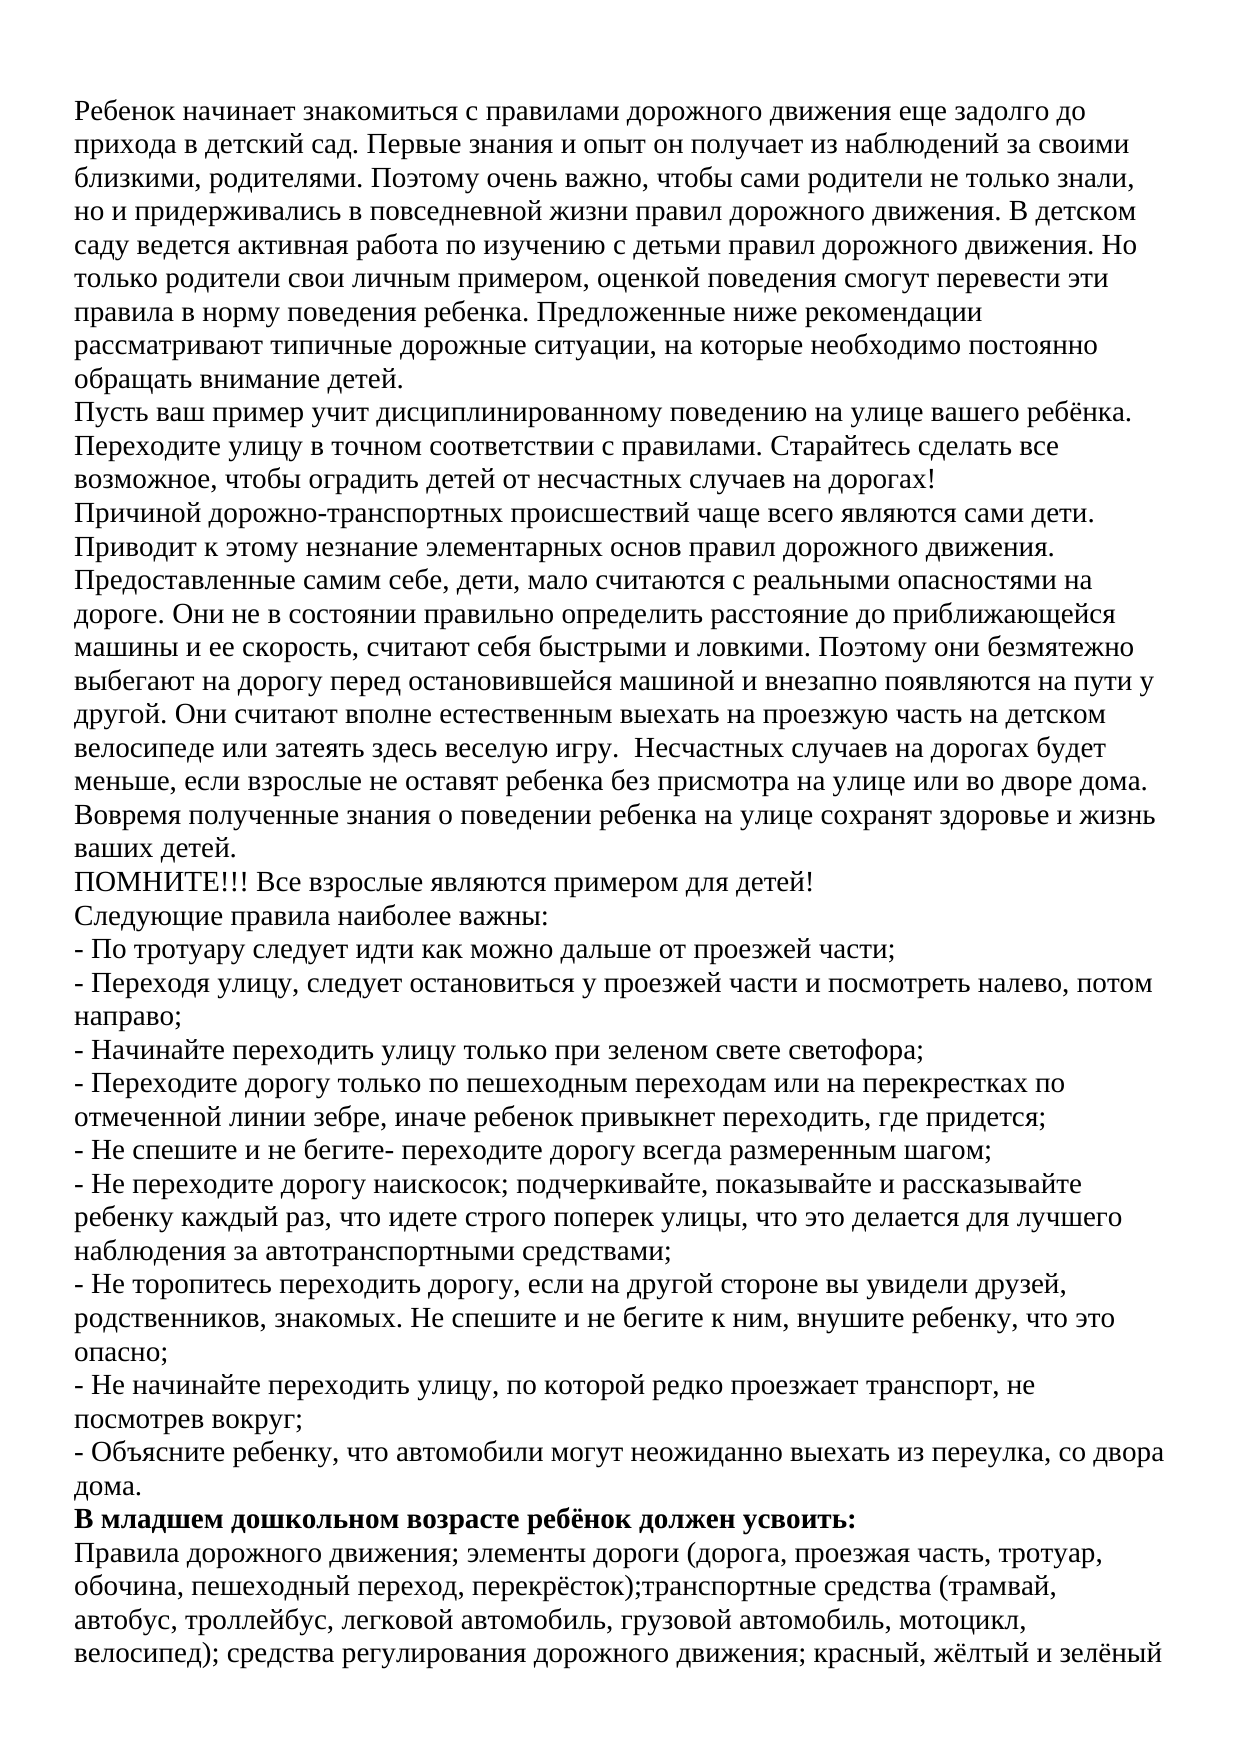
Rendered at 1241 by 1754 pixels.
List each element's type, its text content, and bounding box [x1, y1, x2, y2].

text Пусть ваш пример учит дисциплинированному поведению на улице вашего ребёнка. Переходите улицу в точном соответствии с правилами. Старайтесь сделать все возможное, чтобы оградить детей от несчастных случаев на дорогах! [74, 394, 1167, 495]
text Ребенок начинает знакомиться с правилами дорожного движения еще задолго до прихода в детский сад. Первые знания и опыт он получает из наблюдений за своими близкими, родителями. Поэтому очень важно, чтобы сами родители не только знали, но и придерживались в повседневной жизни правил дорожного движения. В детском саду ведется активная работа по изучению с детьми правил дорожного движения. Но только родители свои личным примером, оценкой поведения смогут перевести эти правила в норму поведения ребенка. Предложенные ниже рекомендации рассматривают типичные дорожные ситуации, на которые необходимо постоянно обращать внимание детей. [74, 93, 1167, 394]
text Следующие правила наиболее важны: [74, 898, 1167, 931]
text - Не торопитесь переходить дорогу, если на другой стороне вы увидели друзей, родственников, знакомых. Не спешите и не бегите к ним, внушите ребенку, что это опасно; [74, 1267, 1167, 1367]
text - По тротуару следует идти как можно дальше от проезжей части; [74, 931, 1167, 965]
text - Не спешите и не бегите- переходите дорогу всегда размеренным шагом; [74, 1132, 1167, 1166]
text - Не переходите дорогу наискосок; подчеркивайте, показывайте и рассказывайте ребенку каждый раз, что идете строго поперек улицы, что это делается для лучшего наблюдения за автотранспортными средствами; [74, 1166, 1167, 1267]
text - Переходите дорогу только по пешеходным переходам или на перекрестках по отмеченной линии зебре, иначе ребенок привыкнет переходить, где придется; [74, 1065, 1167, 1132]
text - Объясните ребенку, что автомобили могут неожиданно выехать из переулка, со двора дома. [74, 1434, 1167, 1501]
text - Не начинайте переходить улицу, по которой редко проезжает транспорт, не посмотрев вокруг; [74, 1367, 1167, 1434]
text Причиной дорожно-транспортных происшествий чаще всего являются сами дети. Приводит к этому незнание элементарных основ правил дорожного движения. Предоставленные самим себе, дети, мало считаются с реальными опасностями на дороге. Они не в состоянии правильно определить расстояние до приближающейся машины и ее скорость, считают себя быстрыми и ловкими. Поэтому они безмятежно выбегают на дорогу перед остановившейся машиной и внезапно появляются на пути у другой. Они считают вполне естественным выехать на проезжую часть на детском велосипеде или затеять здесь веселую игру. Несчастных случаев на дорогах будет меньше, если взрослые не оставят ребенка без присмотра на улице или во дворе дома. Вовремя полученные знания о поведении ребенка на улице сохранят здоровье и жизнь ваших детей. [74, 495, 1167, 864]
text В младшем дошкольном возрасте ребёнок должен усвоить: [74, 1501, 1167, 1535]
text - Начинайте переходить улицу только при зеленом свете светофора; [74, 1032, 1167, 1065]
text - Переходя улицу, следует остановиться у проезжей части и посмотреть налево, потом направо; [74, 965, 1167, 1032]
text ПОМНИТЕ!!! Все взрослые являются примером для детей! [74, 864, 1167, 898]
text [74, 1535, 1167, 1669]
